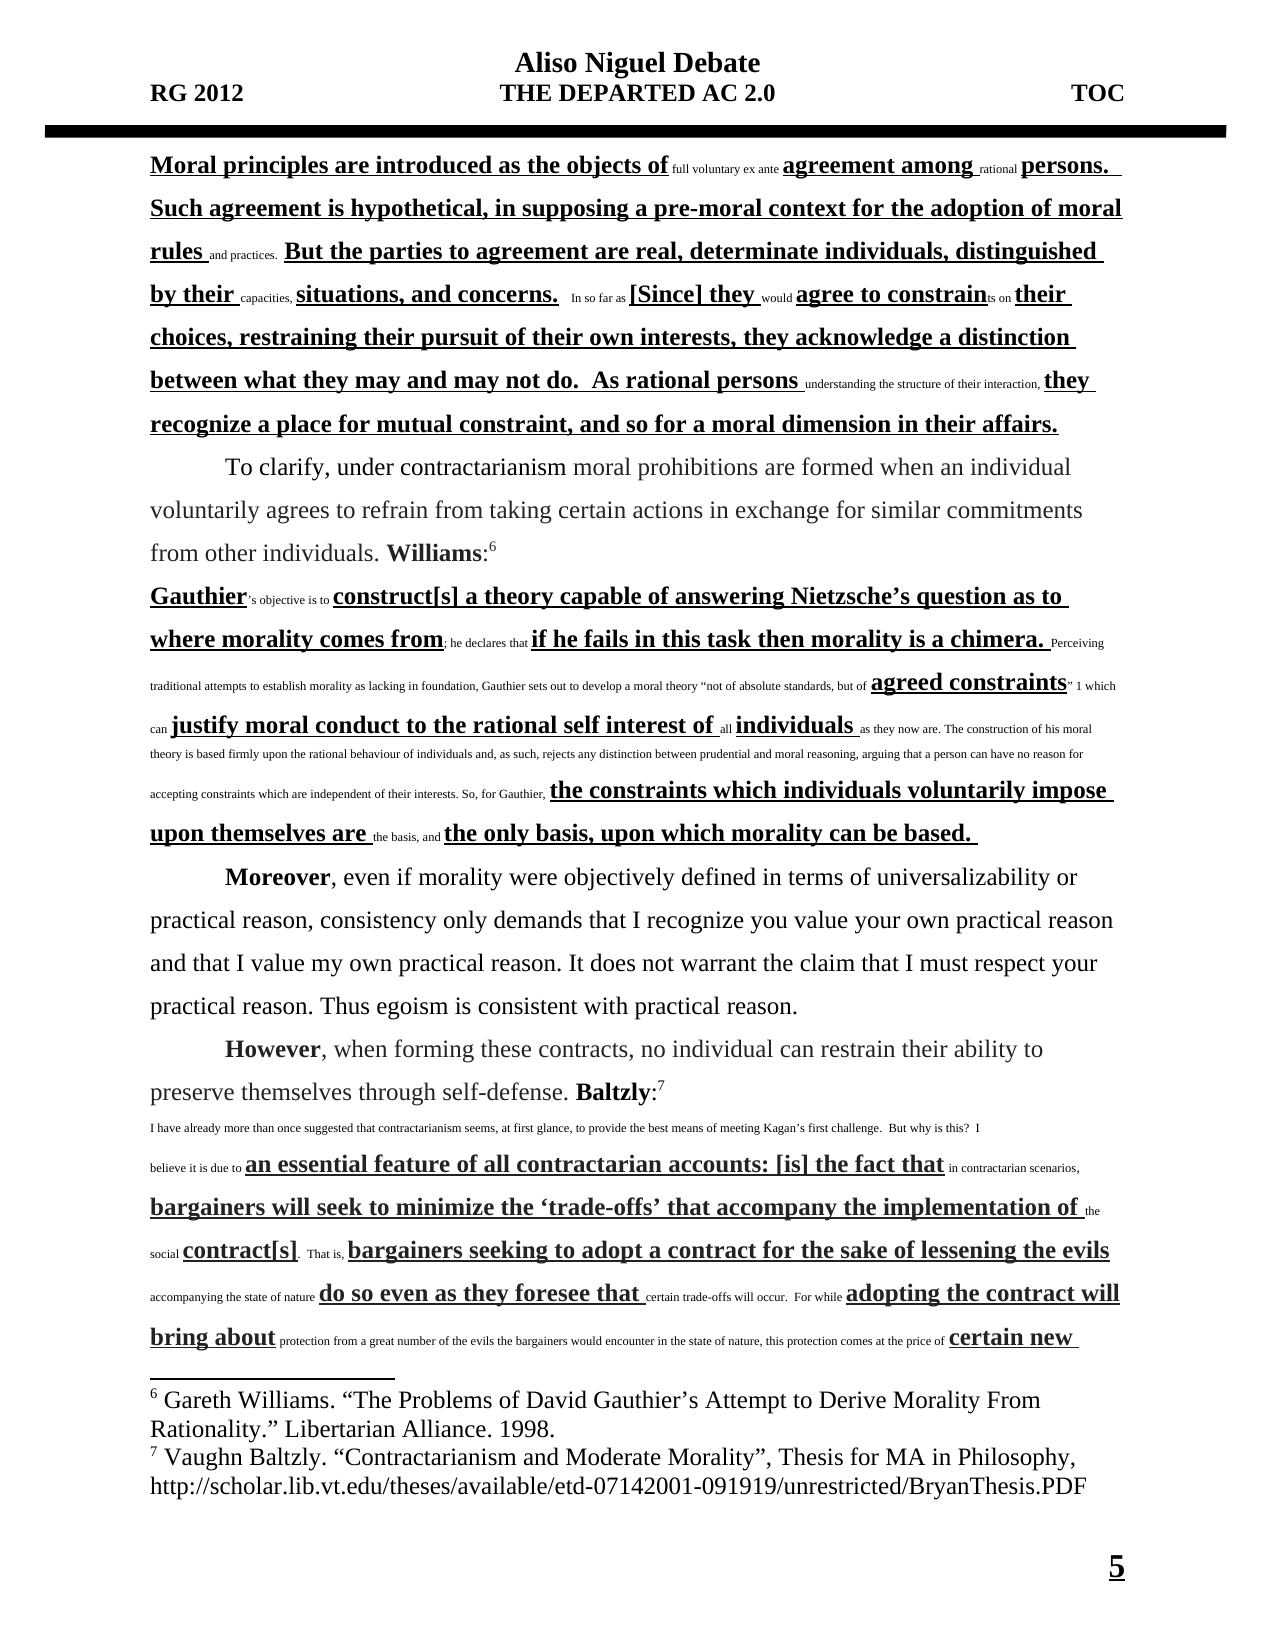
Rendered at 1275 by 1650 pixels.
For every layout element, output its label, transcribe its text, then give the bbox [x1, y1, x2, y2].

text Moreover, even if morality were objectively defined in terms of universalizability or practical reason, consistency only demands that I recognize you value your own practical reason and that I value my own practical reason. It does not warrant the claim that I must respect your practical reason. Thus egoism is consistent with practical reason. [150, 862, 1125, 1020]
text Gauthier’s objective is to construct[s] a theory capable of answering Nietzsche’s question as to where morality comes from; he declares that if he fails in this task then morality is a chimera. Perceiving traditional attempts to establish morality as lacking in foundation, Gauthier sets out to develop a moral theory “not of absolute standards, but of agreed constraints” 1 which can justify moral conduct to the rational self interest of all individuals as they now are. The construction of his moral theory is based firmly upon the rational behaviour of individuals and, as such, rejects any distinction between prudential and moral reasoning, arguing that a person can have no reason for accepting constraints which are independent of their interests. So, for Gauthier, the constraints which individuals voluntarily impose upon themselves are the basis, and the only basis, upon which morality can be based. [150, 581, 1125, 847]
text To clarify, under contractarianism moral prohibitions are formed when an individual voluntarily agrees to refrain from taking certain actions in exchange for similar commitments from other individuals. Williams: [150, 452, 1125, 567]
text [150, 1120, 1125, 1350]
text Moral principles are introduced as the objects of full voluntary ex ante agreement among rational persons. Such agreement is hypothetical, in supposing a pre-moral context for the adoption of moral rules and practices. But the parties to agreement are real, determinate individuals, distinguished by their capacities, situations, and concerns. In so far as [Since] they would agree to constraints on their choices, restraining their pursuit of their own interests, they acknowledge a distinction between what they may and may not do. As rational persons understanding the structure of their interaction, they recognize a place for mutual constraint, and so for a moral dimension in their affairs. [150, 150, 1125, 437]
text However, when forming these contracts, no individual can restrain their ability to preserve themselves through self-defense. Baltzly: [150, 1034, 1125, 1106]
